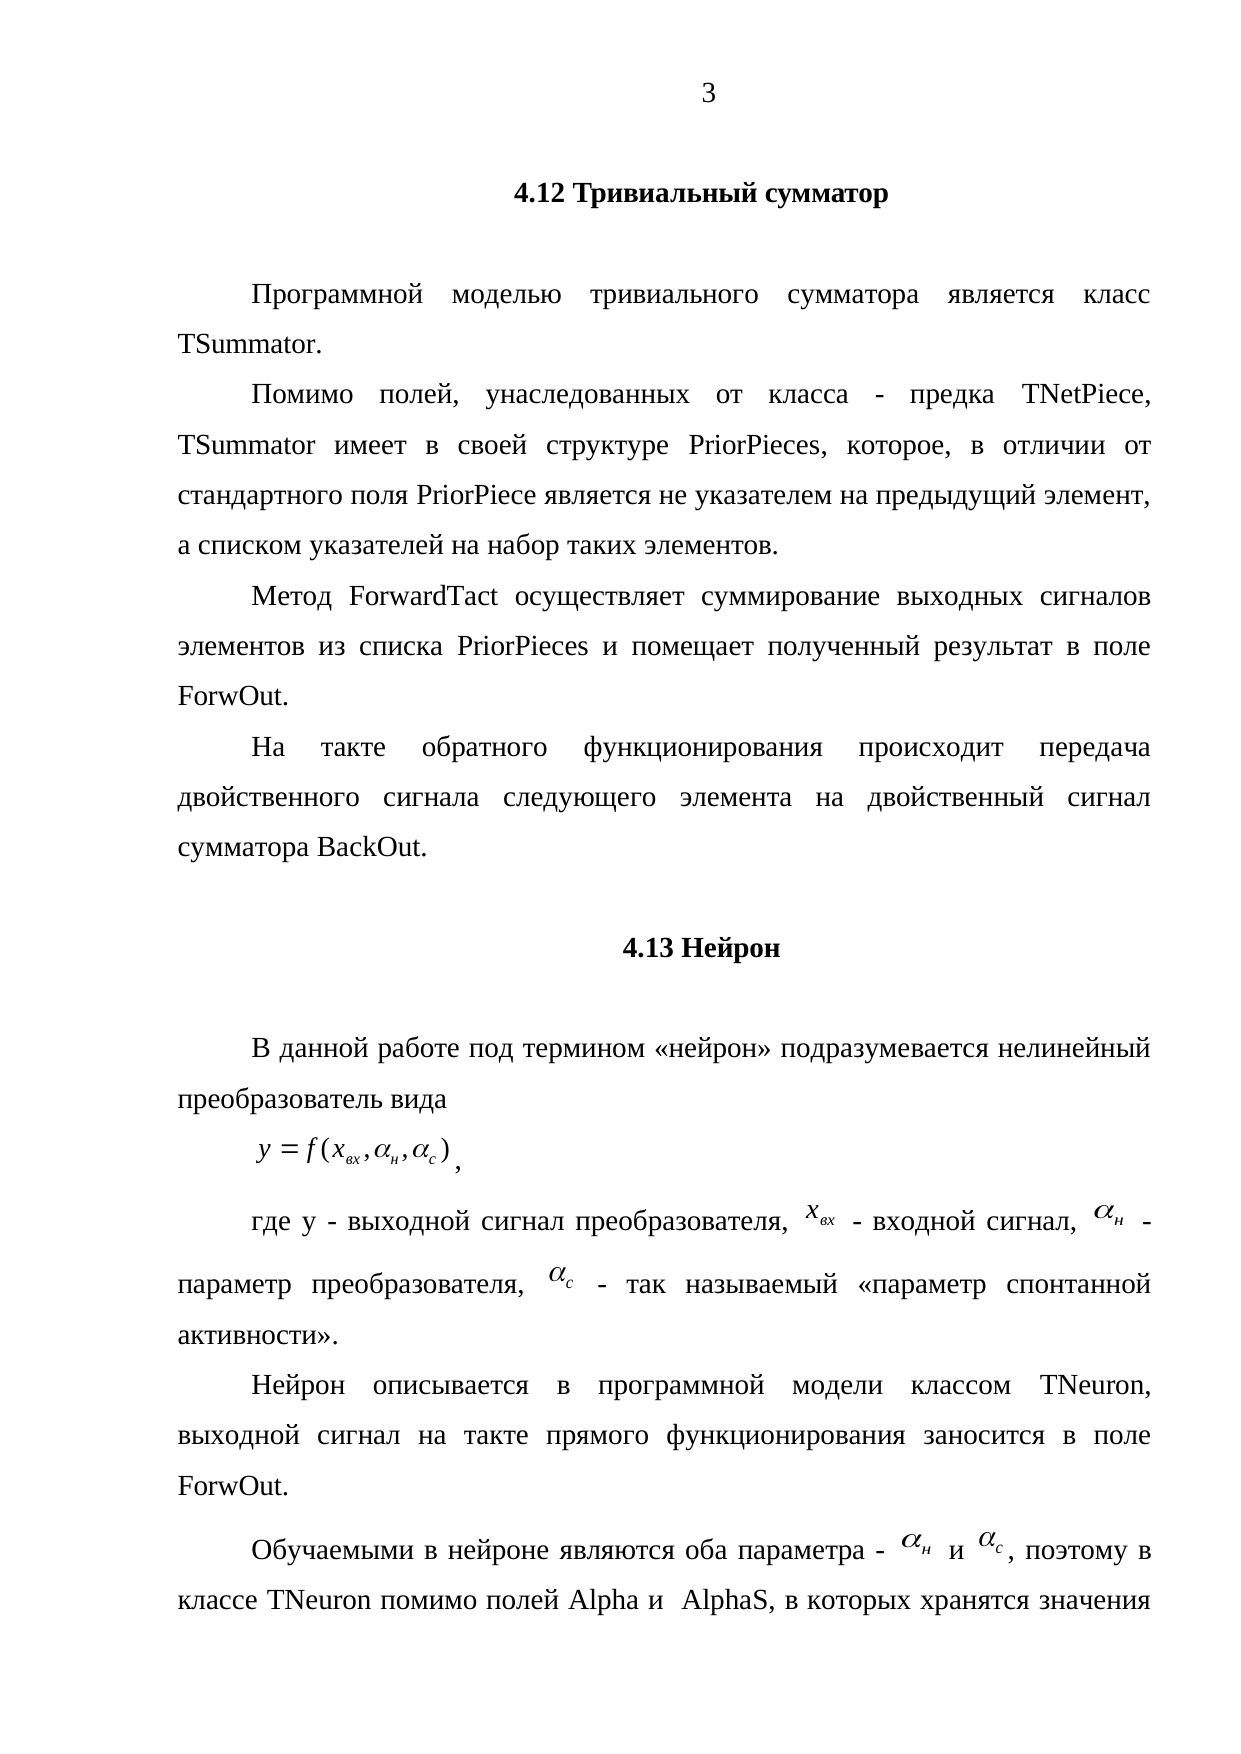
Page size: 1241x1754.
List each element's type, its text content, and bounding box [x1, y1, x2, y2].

text где у - выходной сигнал преобразователя, - входной сигнал, - параметр преобразователя, - так называемый «параметр спонтанной активности». [177, 1192, 1152, 1351]
text В данной работе под термином «нейрон» подразумевается нелинейный преобразователь вида [177, 1031, 1152, 1115]
text Нейрон описывается в программной модели классом TNeuron, выходной сигнал на такте прямого функционирования заносится в поле ForwOut. [177, 1367, 1152, 1502]
text Программной моделью тривиального сумматора является класс TSummator. [177, 276, 1152, 360]
text Помимо полей, унаследованных от класса - предка TNetPiece, TSummator имеет в своей структуре PriorPieces, которое, в отличии от стандартного поля PriorPiece является не указателем на предыдущий элемент, а списком указателей на набор таких элементов. [177, 377, 1152, 561]
subtitle 4.12 Тривиальный сумматор [177, 176, 1152, 209]
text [177, 1518, 1152, 1616]
text Метод ForwardTact осуществляет суммирование выходных сигналов элементов из списка PriorPieces и помещает полученный результат в поле ForwOut. [177, 578, 1152, 712]
text , [177, 1131, 1152, 1176]
subtitle 4.13 Нейрон [177, 930, 1152, 964]
text На такте обратного функционирования происходит передача двойственного сигнала следующего элемента на двойственный сигнал сумматора BackOut. [177, 729, 1152, 863]
